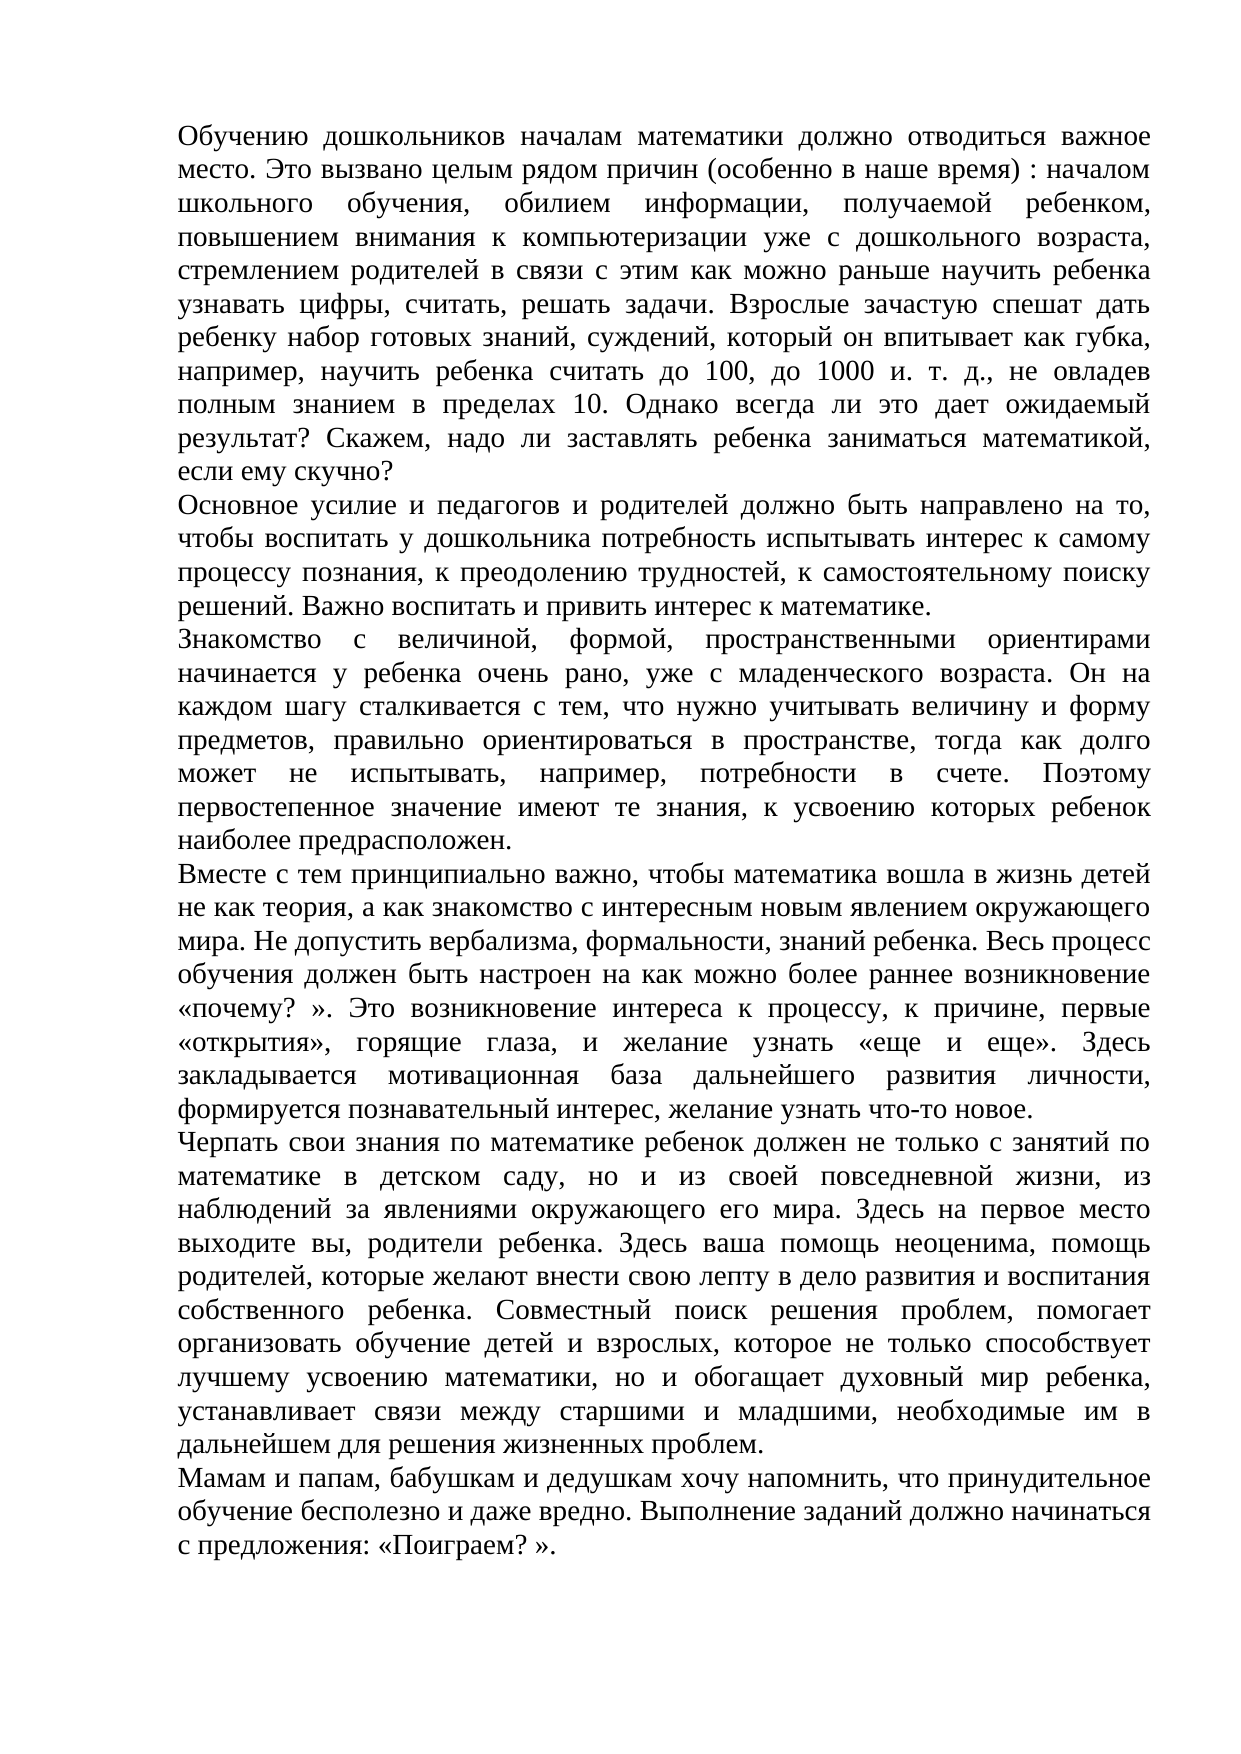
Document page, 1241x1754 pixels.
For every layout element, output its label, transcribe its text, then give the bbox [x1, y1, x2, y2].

text Черпать свои знания по математике ребенок должен не только с занятий по математике в детском саду, но и из своей повседневной жизни, из наблюдений за явлениями окружающего его мира. Здесь на первое место выходите вы, родители ребенка. Здесь ваша помощь неоценима, помощь родителей, которые желают внести свою лепту в дело развития и воспитания собственного ребенка. Совместный поиск решения проблем, помогает организовать обучение детей и взрослых, которое не только способствует лучшему усвоению математики, но и обогащает духовный мир ребенка, устанавливает связи между старшими и младшими, необходимые им в дальнейшем для решения жизненных проблем. [177, 1124, 1152, 1460]
text Вместе с тем принципиально важно, чтобы математика вошла в жизнь детей не как теория, а как знакомство с интересным новым явлением окружающего мира. Не допустить вербализма, формальности, знаний ребенка. Весь процесс обучения должен быть настроен на как можно более раннее возникновение «почему? ». Это возникновение интереса к процессу, к причине, первые «открытия», горящие глаза, и желание узнать «еще и еще». Здесь закладывается мотивационная база дальнейшего развития личности, формируется познавательный интерес, желание узнать что-то новое. [177, 856, 1152, 1124]
text Знакомство с величиной, формой, пространственными ориентирами начинается у ребенка очень рано, уже с младенческого возраста. Он на каждом шагу сталкивается с тем, что нужно учитывать величину и форму предметов, правильно ориентироваться в пространстве, тогда как долго может не испытывать, например, потребности в счете. Поэтому первостепенное значение имеют те знания, к усвоению которых ребенок наиболее предрасположен. [177, 621, 1152, 856]
text Основное усилие и педагогов и родителей должно быть направлено на то, чтобы воспитать у дошкольника потребность испытывать интерес к самому процессу познания, к преодолению трудностей, к самостоятельному поиску решений. Важно воспитать и привить интерес к математике. [177, 487, 1152, 621]
text Обучению дошкольников началам математики должно отводиться важное место. Это вызвано целым рядом причин (особенно в наше время) : началом школьного обучения, обилием информации, получаемой ребенком, повышением внимания к компьютеризации уже с дошкольного возраста, стремлением родителей в связи с этим как можно раньше научить ребенка узнавать цифры, считать, решать задачи. Взрослые зачастую спешат дать ребенку набор готовых знаний, суждений, который он впитывает как губка, например, научить ребенка считать до 100, до 1000 и. т. д., не овладев полным знанием в пределах 10. Однако всегда ли это дает ожидаемый результат? Скажем, надо ли заставлять ребенка заниматься математикой, если ему скучно? [177, 118, 1152, 487]
text Мамам и папам, бабушкам и дедушкам хочу напомнить, что принудительное обучение бесполезно и даже вредно. Выполнение заданий должно начинаться с предложения: «Поиграем? ». [177, 1460, 1152, 1560]
